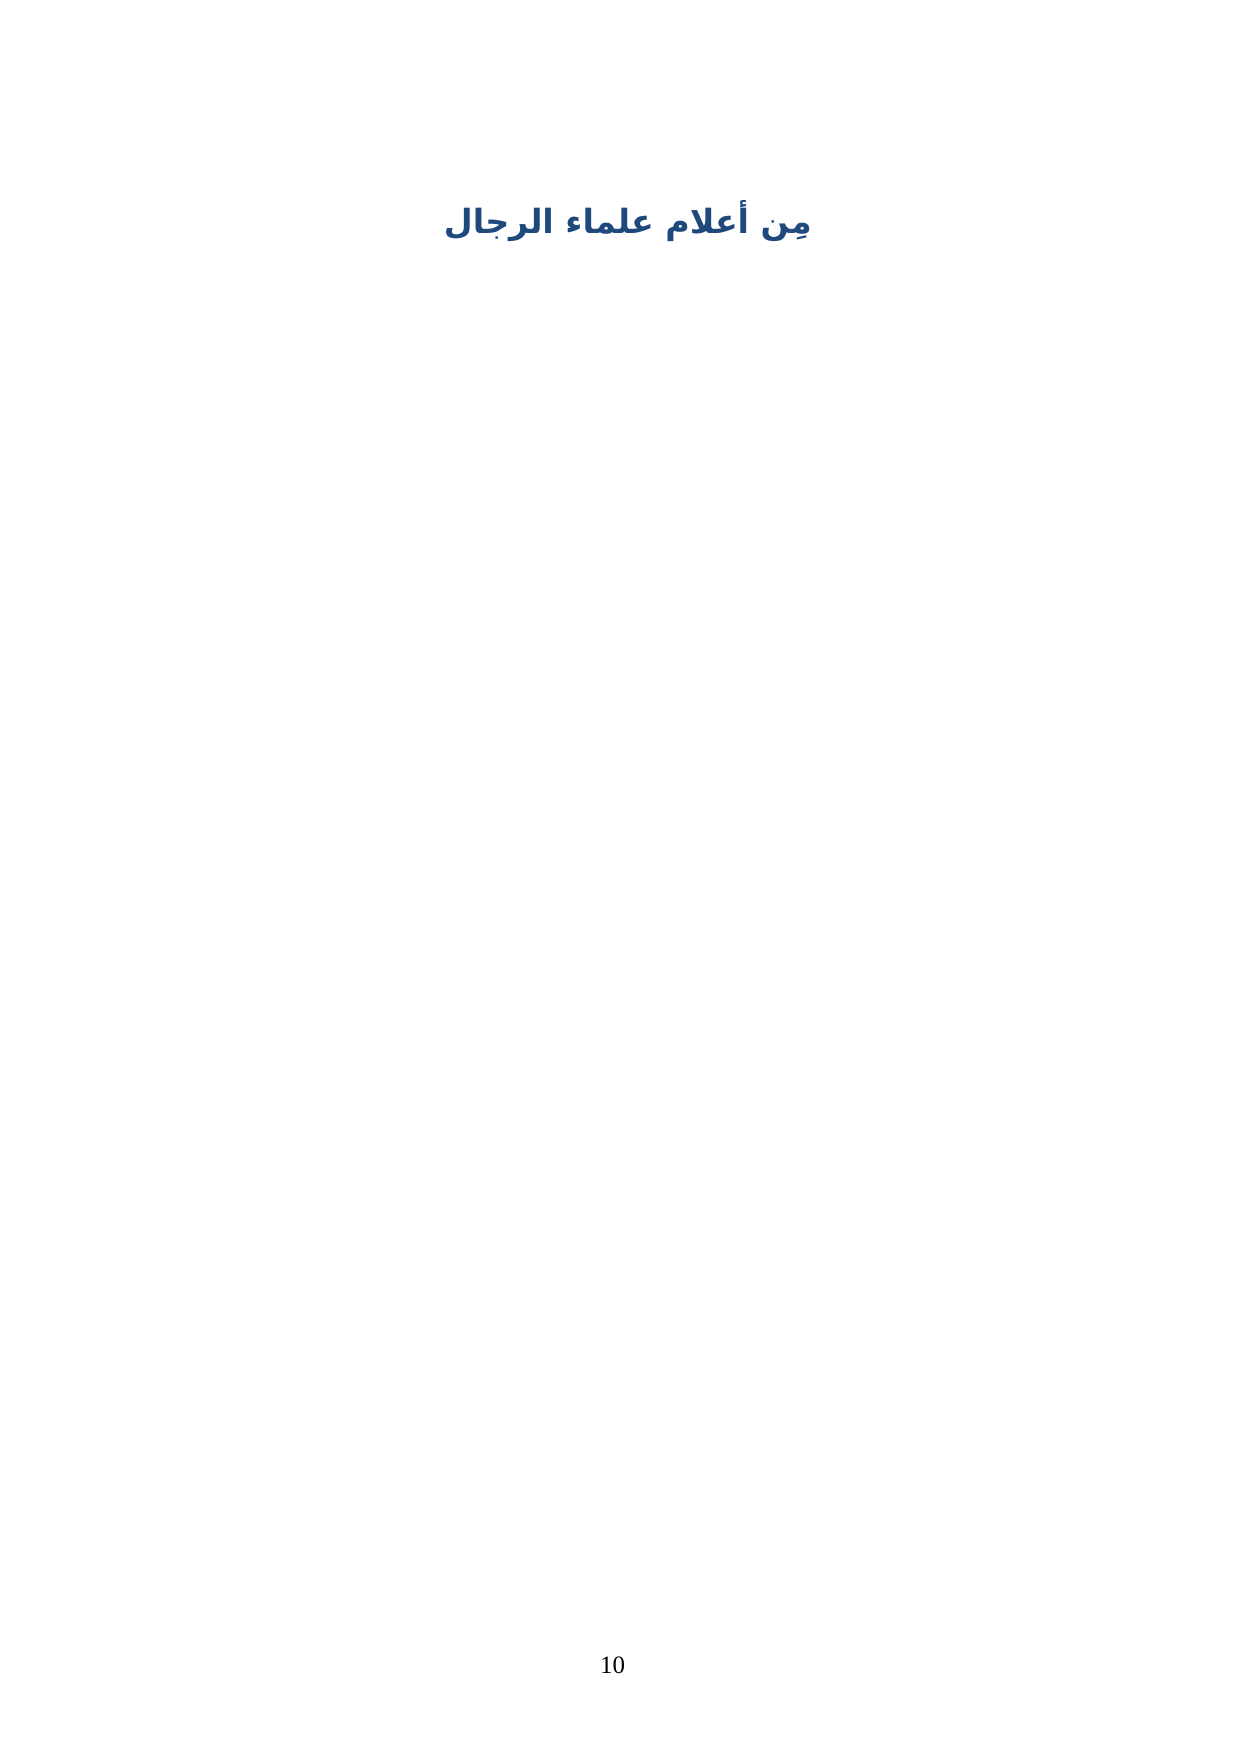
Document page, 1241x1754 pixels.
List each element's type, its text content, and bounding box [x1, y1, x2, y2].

subtitle مِن أعلام علماء الرجال [222, 202, 1033, 241]
